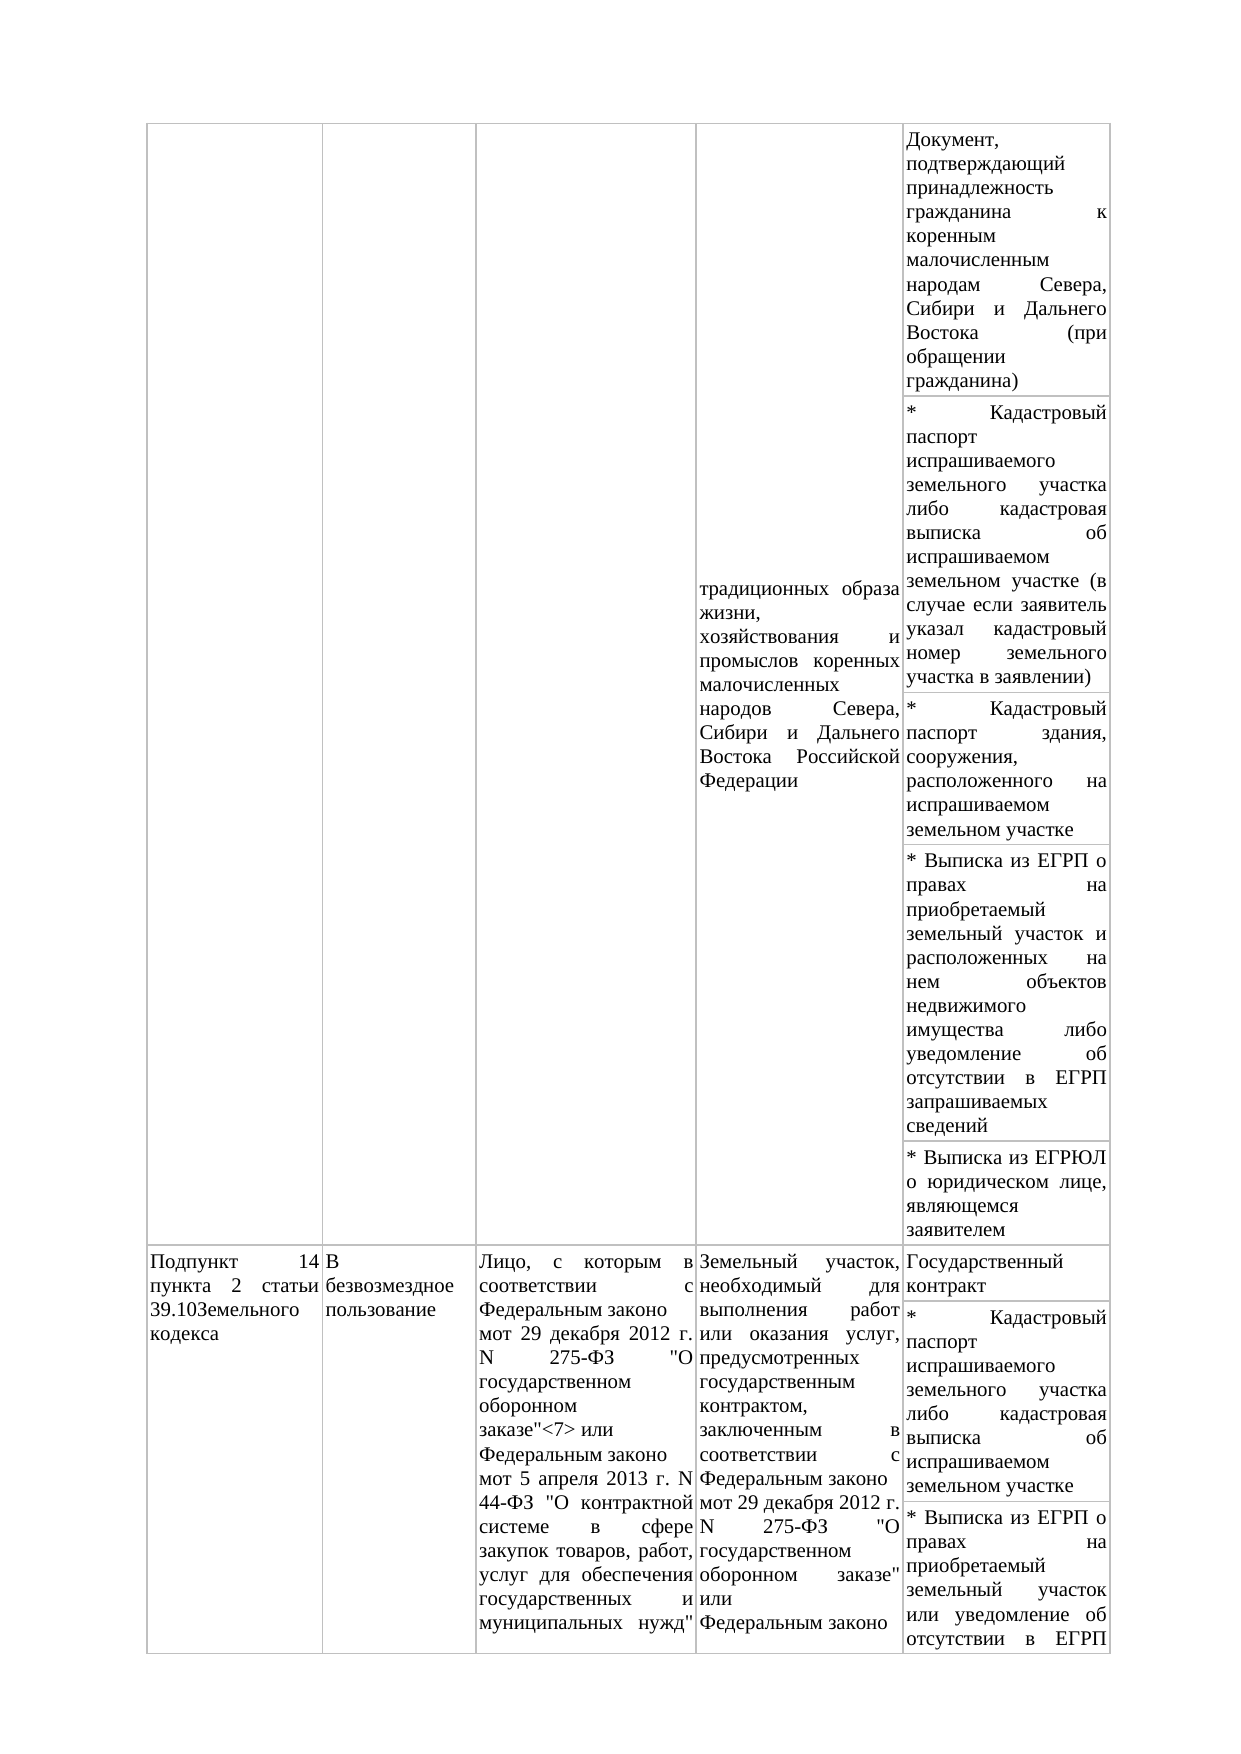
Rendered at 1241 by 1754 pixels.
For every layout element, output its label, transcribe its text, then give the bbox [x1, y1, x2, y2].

table_cell В безвозмездное пользование [323, 1246, 475, 1653]
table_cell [904, 1502, 1109, 1653]
table_cell * Выписка из ЕГРП о правах на приобретаемый земельный участок и расположенных на нем объектов недвижимого имущества либо уведомление об отсутствии в ЕГРП запрашиваемых сведений [904, 845, 1109, 1140]
table_cell Государственный контракт [904, 1246, 1109, 1300]
table_cell * Кадастровый паспорт испрашиваемого земельного участка либо кадастровая выписка об испрашиваемом земельном участке (в случае если заявитель указал кадастровый номер земельного участка в заявлении) [904, 397, 1109, 691]
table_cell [904, 124, 1109, 395]
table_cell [148, 124, 322, 1244]
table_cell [323, 124, 475, 1244]
table_cell * Кадастровый паспорт здания, сооружения, расположенного на испрашиваемом земельном участке [904, 693, 1109, 844]
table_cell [477, 124, 695, 1244]
table_cell * Выписка из ЕГРЮЛ о юридическом лице, являющемся заявителем [904, 1142, 1109, 1244]
table_cell * Кадастровый паспорт испрашиваемого земельного участка либо кадастровая выписка об испрашиваемом земельном участке [904, 1302, 1109, 1501]
table_cell Земельный участок, необходимый для выполнения работ или оказания услуг, предусмотренных государственным контрактом, заключенным в соответствии с Федеральным закономот 29 декабря 2012 г. N 275-ФЗ "О государственном оборонном заказе" или Федеральным закономот 5 апреля 2013 г. N 44-ФЗ "О контрактной системе в сфере закупок товаров, работ, услуг для обеспечения государственных и муниципальных нужд" [697, 1246, 902, 1653]
table_cell Подпункт 14 пункта 2 статьи 39.10Земельного кодекса [148, 1246, 322, 1653]
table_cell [697, 124, 902, 1244]
table_cell Лицо, с которым в соответствии с Федеральным закономот 29 декабря 2012 г. N 275-ФЗ "О государственном оборонном заказе"<7> или Федеральным закономот 5 апреля 2013 г. N 44-ФЗ "О контрактной системе в сфере закупок товаров, работ, услуг для обеспечения государственных и муниципальных нужд" заключен государственный контракт на выполнение работ, оказание услуг для обеспечения обороны страны и безопасности государства, осуществляемых полностью за счет средств федерального бюджета [477, 1246, 695, 1653]
